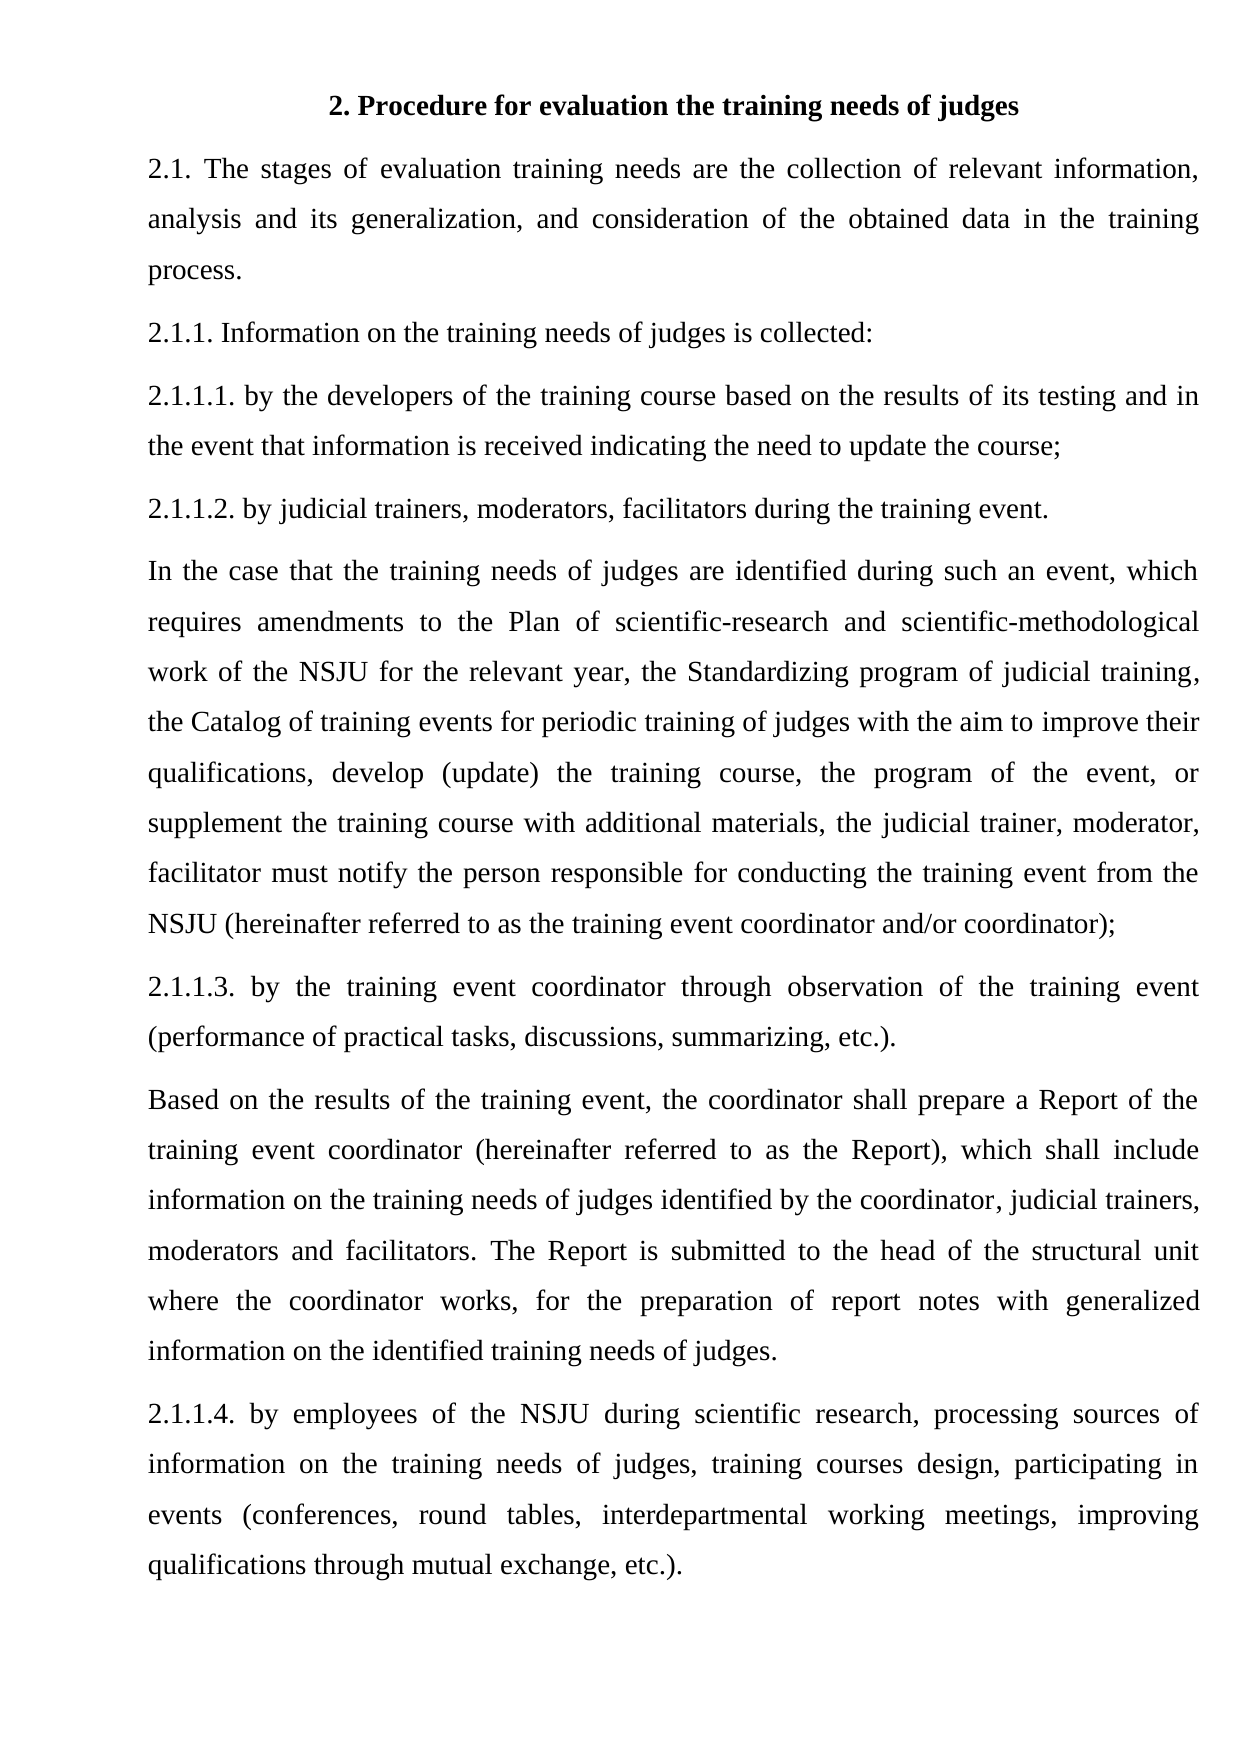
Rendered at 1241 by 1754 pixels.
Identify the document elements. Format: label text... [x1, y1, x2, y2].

text 2. Procedure for evaluation the training needs of judges [148, 88, 1200, 122]
text 2.1.1.3. by the training event coordinator through observation of the training event (performance of practical tasks, discussions, summarizing, etc.). [148, 969, 1200, 1053]
text 2.1.1.2. by judicial trainers, moderators, facilitators during the training event. [148, 491, 1200, 524]
text 2.1.1. Information on the training needs of judges is collected: [148, 315, 1200, 348]
text Based on the results of the training event, the coordinator shall prepare a Report of the training event coordinator (hereinafter referred to as the Report), which shall include information on the training needs of judges identified by the coordinator, judicial trainers, moderators and facilitators. The Report is submitted to the head of the structural unit where the coordinator works, for the preparation of report notes with generalized information on the identified training needs of judges. [148, 1082, 1200, 1367]
text 2.1.1.4. by employees of the NSJU during scientific research, processing sources of information on the training needs of judges, training courses design, participating in events (conferences, round tables, interdepartmental working meetings, improving qualifications through mutual exchange, etc.). [148, 1396, 1200, 1581]
text 2.1. The stages of evaluation training needs are the collection of relevant information, analysis and its generalization, and consideration of the obtained data in the training process. [148, 151, 1200, 286]
text In the case that the training needs of judges are identified during such an event, which requires amendments to the Plan of scientific-research and scientific-methodological work of the NSJU for the relevant year, the Standardizing program of judicial training, the Catalog of training events for periodic training of judges with the aim to improve their qualifications, develop (update) the training course, the program of the event, or supplement the training course with additional materials, the judicial trainer, moderator, facilitator must notify the person responsible for conducting the training event from the NSJU (hereinafter referred to as the training event coordinator and/or coordinator); [148, 553, 1200, 939]
text 2.1.1.1. by the developers of the training course based on the results of its testing and in the event that information is received indicating the need to update the course; [148, 378, 1200, 461]
